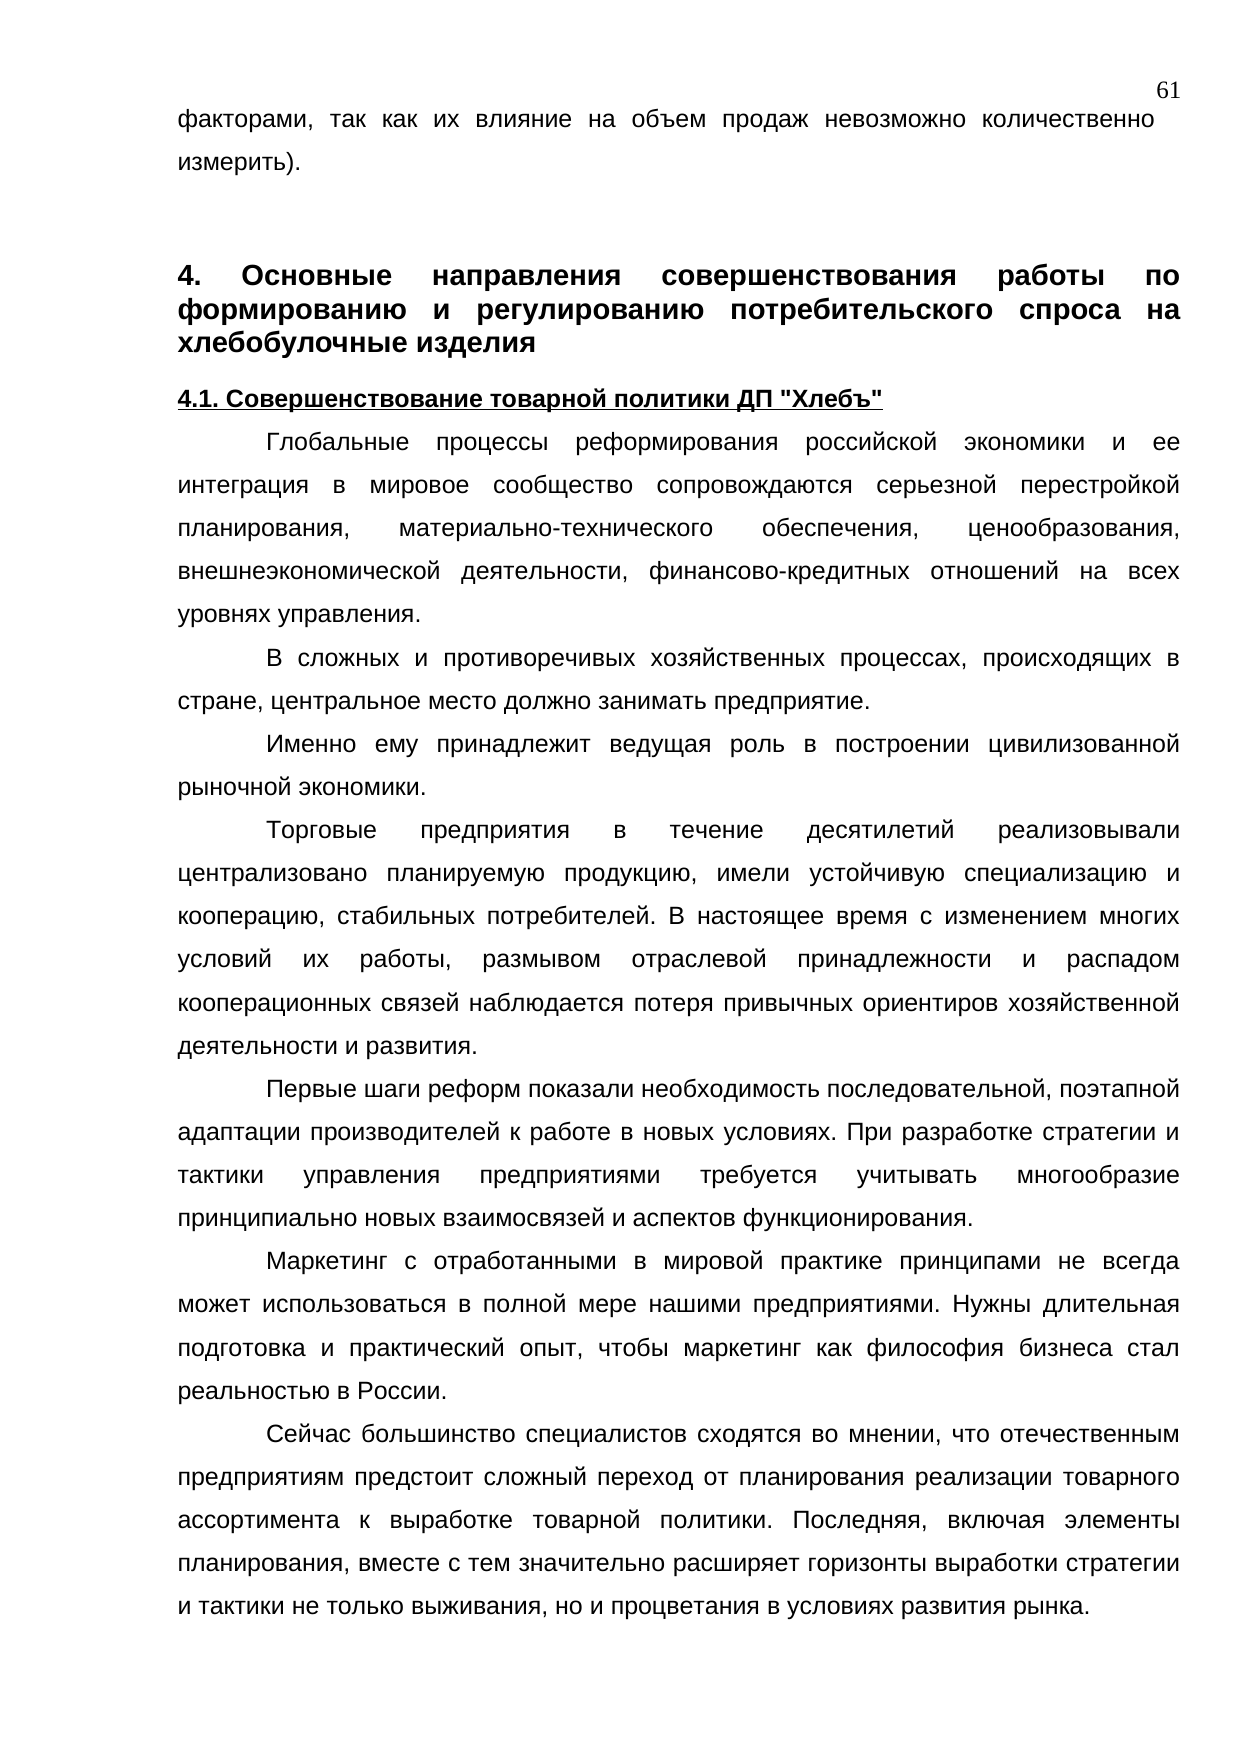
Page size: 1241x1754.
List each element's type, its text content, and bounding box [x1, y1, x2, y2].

text Маркетинг с отработанными в мировой практике принципами не всегда может использоваться в полной мере нашими предприятиями. Нужны длительная подготовка и практический опыт, чтобы маркетинг как философия бизнеса стал реальностью в России. [177, 1246, 1181, 1404]
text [177, 104, 1181, 176]
text Торговые предприятия в течение десятилетий реализовывали централизовано планируемую продукцию, имели устойчивую специализацию и кооперацию, стабильных потребителей. В настоящее время с изменением многих условий их работы, размывом отраслевой принадлежности и распадом кооперационных связей наблюдается потеря привычных ориентиров хозяйственной деятельности и развития. [177, 815, 1181, 1059]
text 4. Основные направления совершенствования работы по формированию и регулированию потребительского спроса на хлебобулочные изделия [177, 258, 1181, 359]
text В сложных и противоречивых хозяйственных процессах, происходящих в стране, центральное место должно занимать предприятие. [177, 642, 1181, 714]
text Глобальные процессы реформирования российской экономики и ее интеграция в мировое сообщество сопровождаются серьезной перестройкой планирования, материально-технического обеспечения, ценообразования, внешнеэкономической деятельности, финансово-кредитных отношений на всех уровнях управления. [177, 427, 1181, 628]
text Первые шаги реформ показали необходимость последовательной, поэтапной адаптации производителей к работе в новых условиях. При разработке стратегии и тактики управления предприятиями требуется учитывать многообразие принципиально новых взаимосвязей и аспектов функционирования. [177, 1074, 1181, 1232]
text Именно ему принадлежит ведущая роль в построении цивилизованной рыночной экономики. [177, 729, 1181, 801]
text Сейчас большинство специалистов сходятся во мнении, что отечественным предприятиям предстоит сложный переход от планирования реализации товарного ассортимента к выработке товарной политики. Последняя, включая элементы планирования, вместе с тем значительно расширяет горизонты выработки стратегии и тактики не только выживания, но и процветания в условиях развития рынка. [177, 1419, 1181, 1620]
text 4.1. Совершенствование товарной политики ДП "Хлебъ" [177, 384, 1181, 412]
